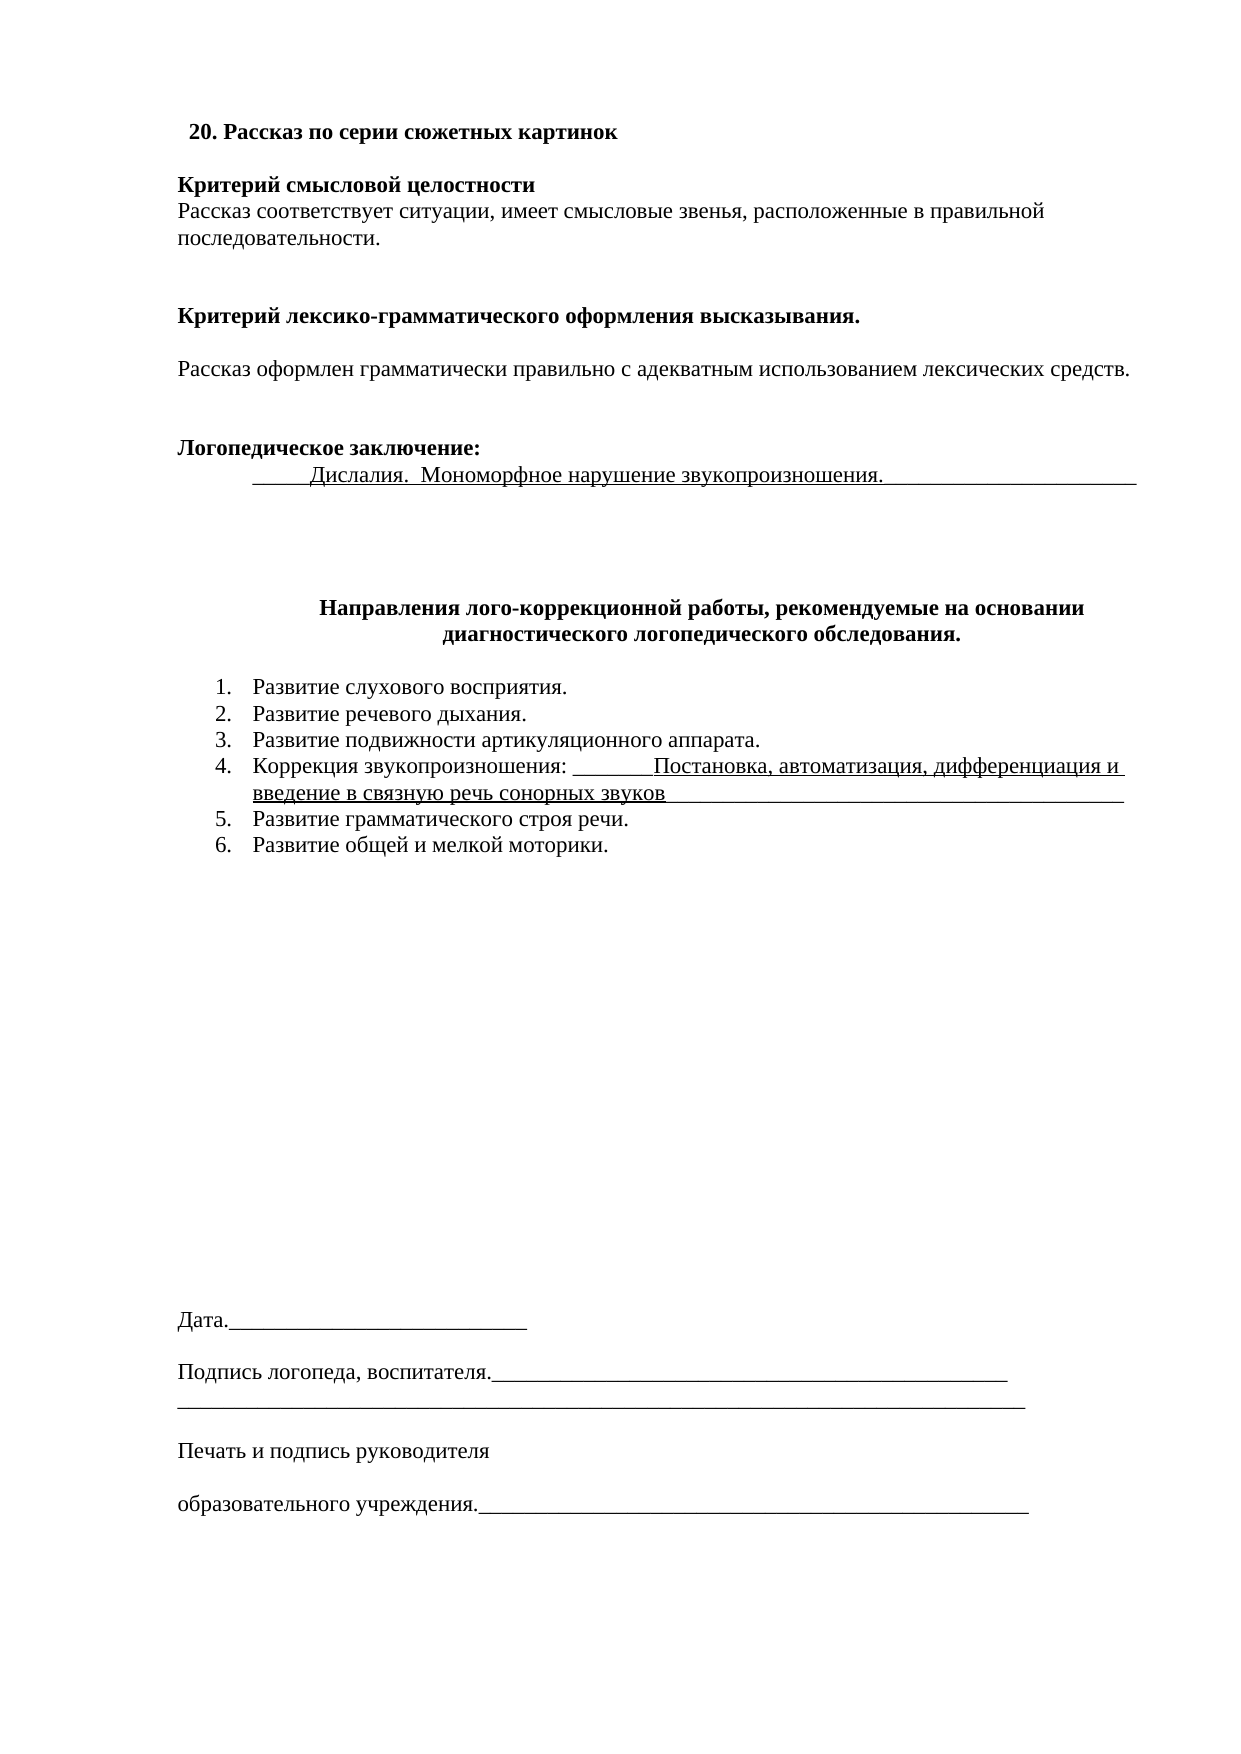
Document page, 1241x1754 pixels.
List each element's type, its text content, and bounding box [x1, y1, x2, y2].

list Развитие слухового восприятия. [215, 673, 1152, 699]
list Развитие общей и мелкой моторики. [215, 831, 1152, 858]
list Коррекция звукопроизношения: _______Постановка, автоматизация, дифференциация и введение в связную речь сонорных звуков________________________________________ [215, 752, 1152, 805]
text _____Дислалия. Мономорфное нарушение звукопроизношения.______________________ [252, 461, 1152, 487]
text Рассказ соответствует ситуации, имеет смысловые звенья, расположенные в правильной последовательности. [177, 197, 1152, 250]
text Критерий смысловой целостности [177, 171, 1152, 197]
list Развитие подвижности артикуляционного аппарата. [215, 726, 1152, 752]
text 20. Рассказ по серии сюжетных картинок [177, 118, 1152, 144]
text Логопедическое заключение: [177, 434, 1152, 461]
text Дата.__________________________ Подпись логопеда, воспитателя._____________________________________________ [177, 1306, 1152, 1385]
list Развитие речевого дыхания. [215, 699, 1152, 726]
list Развитие грамматического строя речи. [215, 805, 1152, 831]
text __________________________________________________________________________ Печать и подпись руководителя образовательного учреждения.________________________________________________ [177, 1385, 1152, 1517]
text Направления лого-коррекционной работы, рекомендуемые на основании диагностического логопедического обследования. [252, 594, 1152, 647]
text Рассказ оформлен грамматически правильно с адекватным использованием лексических средств. [177, 355, 1152, 382]
text Критерий лексико-грамматического оформления высказывания. [177, 303, 1152, 329]
